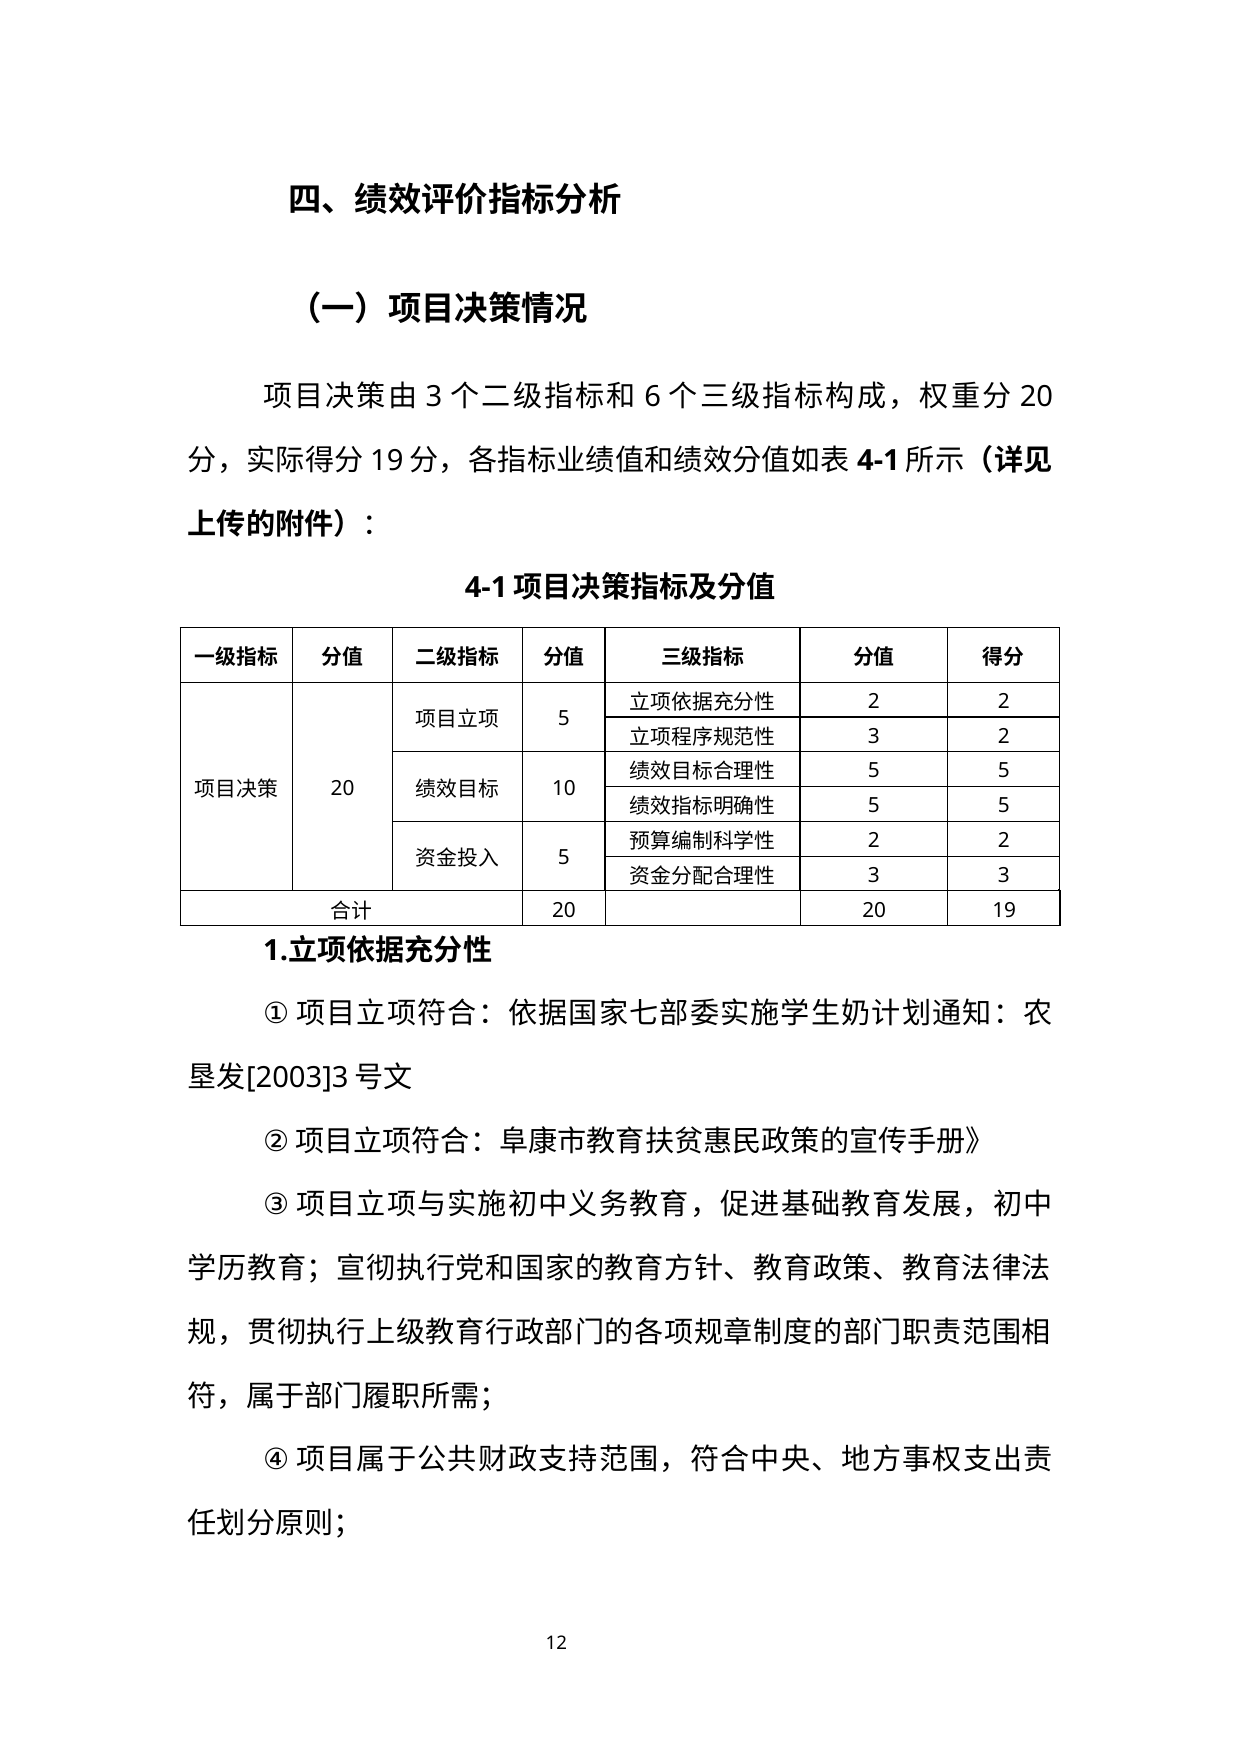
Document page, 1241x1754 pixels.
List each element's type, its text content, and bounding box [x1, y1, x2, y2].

table_cell [606, 891, 800, 925]
table_header 分值 [801, 628, 947, 682]
table_header 得分 [948, 628, 1059, 682]
table_cell 3 [801, 718, 947, 751]
table_cell 项目立项 [393, 683, 522, 751]
table_cell 合计 [181, 891, 522, 925]
text ④项目属于公共财政支持范围，符合中央、地方事权支出责任划分原则； [187, 1436, 1053, 1542]
table_cell 2 [801, 822, 947, 856]
table_cell 绩效目标合理性 [606, 752, 799, 786]
table_cell 2 [948, 683, 1059, 716]
table_header 分值 [293, 628, 392, 682]
text ①项目立项符合：依据国家七部委实施学生奶计划通知：农垦发[2003]3号文 [187, 990, 1053, 1096]
text 项目决策由3个二级指标和6个三级指标构成，权重分20分，实际得分19分，各指标业绩值和绩效分值如表4-1所示（详见上传的附件）： [187, 373, 1053, 543]
table_cell 2 [801, 683, 947, 716]
text ②项目立项符合：阜康市教育扶贫惠民政策的宣传手册》 [187, 1117, 1053, 1160]
table_cell 5 [948, 787, 1059, 821]
table_cell 立项程序规范性 [606, 718, 799, 751]
table_cell 立项依据充分性 [606, 683, 799, 716]
table_cell 5 [523, 822, 604, 890]
table_cell 20 [801, 891, 947, 925]
table_cell 5 [523, 683, 604, 751]
table_cell 2 [948, 822, 1059, 856]
table_cell 20 [293, 683, 392, 890]
table_cell 20 [523, 891, 605, 925]
table_cell 资金投入 [393, 822, 522, 890]
table_header 二级指标 [393, 628, 522, 682]
table_cell 3 [801, 857, 947, 890]
table_cell 2 [948, 718, 1059, 751]
table_cell 项目决策 [181, 683, 292, 890]
subtitle （一）项目决策情况 [187, 263, 1053, 348]
table_header 三级指标 [606, 628, 799, 682]
text 4-1项目决策指标及分值 [187, 564, 1053, 606]
table_cell 绩效目标 [393, 752, 522, 821]
table_cell 5 [801, 752, 947, 786]
table_header 一级指标 [181, 628, 292, 682]
table_cell 资金分配合理性 [606, 857, 799, 890]
table_cell 5 [948, 752, 1059, 786]
table_cell 10 [523, 752, 604, 821]
table_cell 5 [801, 787, 947, 821]
table_header 分值 [523, 628, 604, 682]
table_cell 绩效指标明确性 [606, 787, 799, 821]
subtitle 四、绩效评价指标分析 [187, 154, 1053, 239]
table_cell 19 [948, 891, 1059, 925]
text ③项目立项与实施初中义务教育，促进基础教育发展，初中学历教育；宣彻执行党和国家的教育方针、教育政策、教育法律法规，贯彻执行上级教育行政部门的各项规章制度的部门职责范围相符，属于部门履职所需； [187, 1181, 1053, 1415]
text 1.立项依据充分性 [187, 926, 1053, 969]
table_cell 预算编制科学性 [606, 822, 799, 856]
table_cell 3 [948, 857, 1059, 890]
